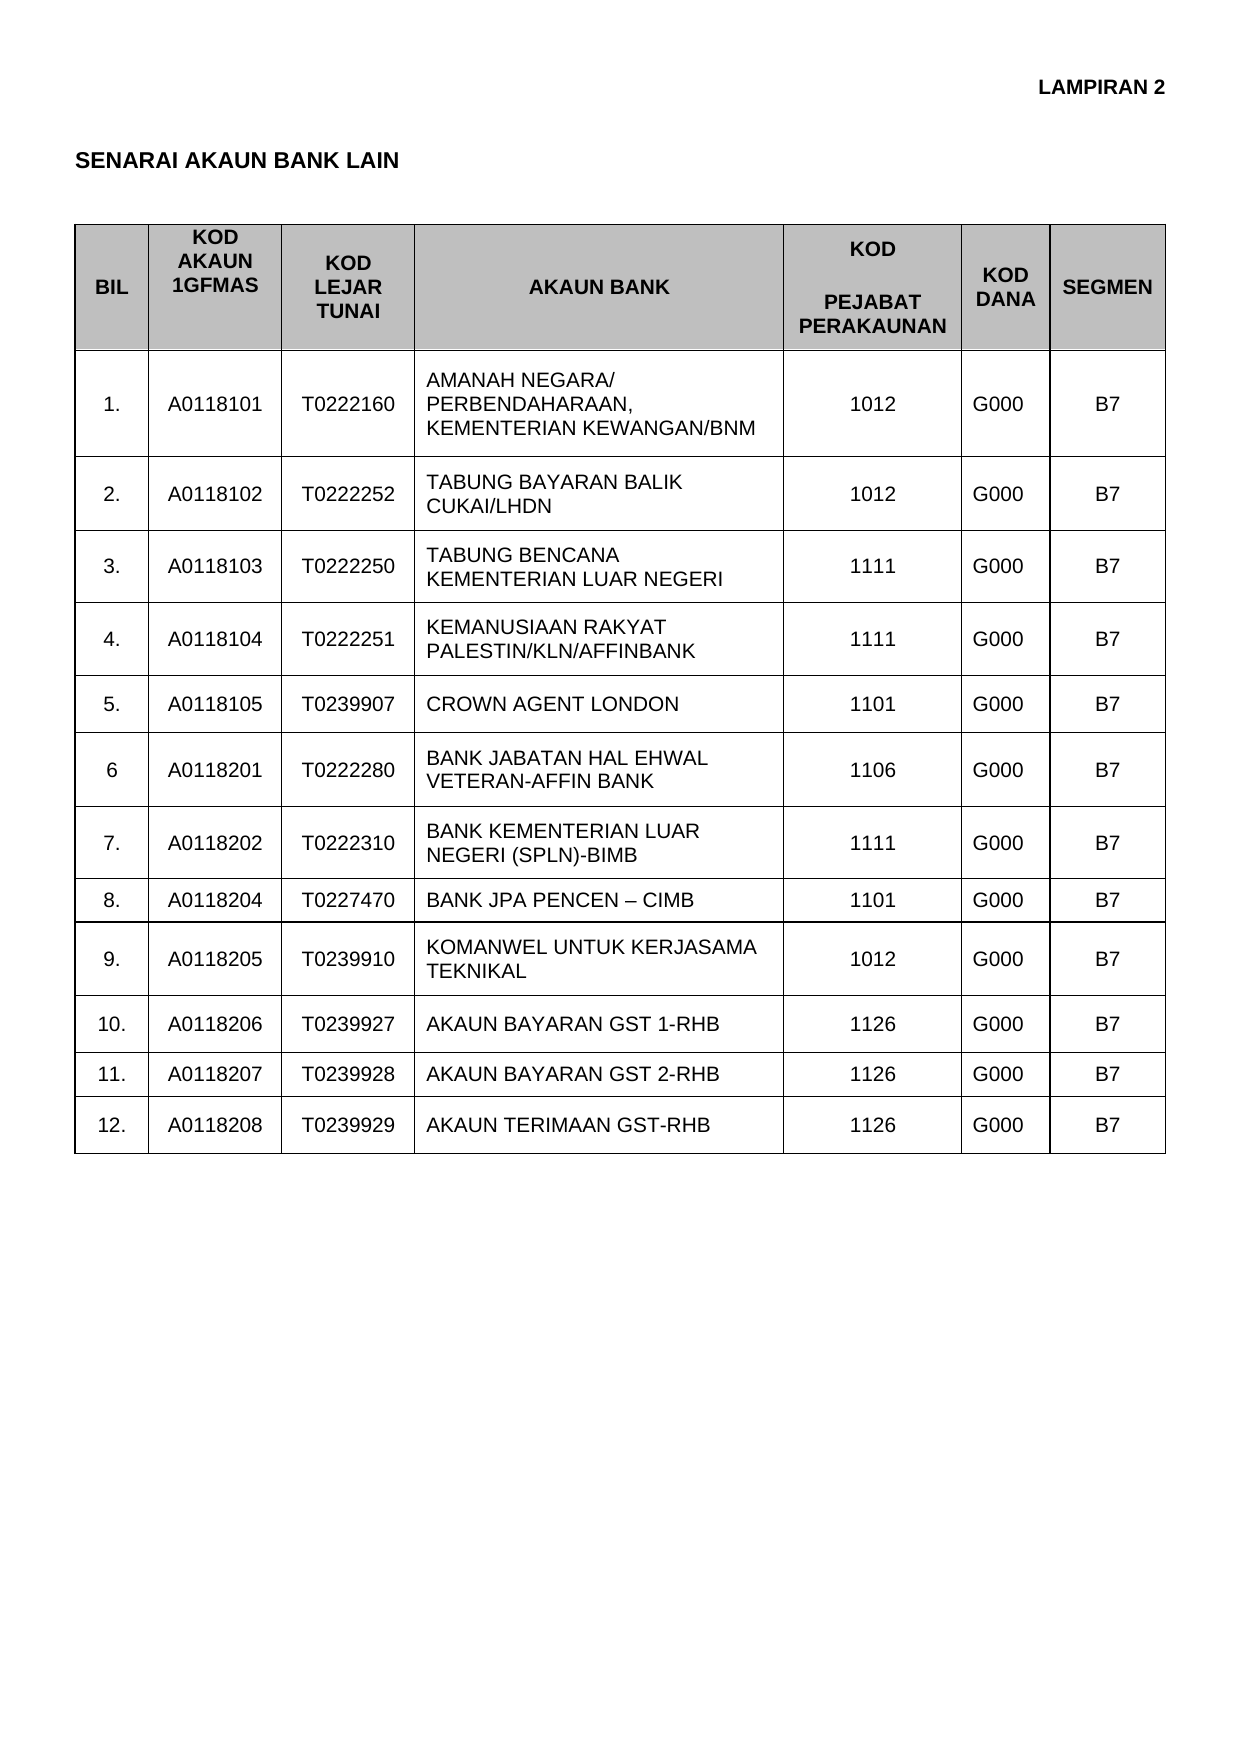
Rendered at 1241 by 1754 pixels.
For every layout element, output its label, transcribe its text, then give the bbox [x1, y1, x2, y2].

table_cell B7 [1051, 603, 1165, 674]
table_cell G000 [962, 1053, 1049, 1096]
text LAMPIRAN 2 [75, 75, 1165, 99]
table_cell 1. [76, 351, 148, 456]
table_cell AKAUN BAYARAN GST 2-RHB [415, 1053, 783, 1096]
table_cell T0239910 [282, 923, 414, 995]
table_cell 1101 [784, 676, 961, 732]
table_cell B7 [1051, 807, 1165, 878]
table_cell T0222310 [282, 807, 414, 878]
table_cell G000 [962, 676, 1049, 732]
table_cell 12. [76, 1097, 148, 1153]
table_cell 5. [76, 676, 148, 732]
table_cell B7 [1051, 1097, 1165, 1153]
table_cell G000 [962, 996, 1049, 1052]
table_cell G000 [962, 531, 1049, 602]
table_cell B7 [1051, 531, 1165, 602]
table_cell B7 [1051, 879, 1165, 921]
table_cell B7 [1051, 923, 1165, 995]
table_cell T0222250 [282, 531, 414, 602]
table_cell G000 [962, 807, 1049, 878]
table_cell B7 [1051, 351, 1165, 456]
table_cell T0239907 [282, 676, 414, 732]
table_cell BANK KEMENTERIAN LUAR NEGERI (SPLN)-BIMB [415, 807, 783, 878]
table_cell T0222251 [282, 603, 414, 674]
table_cell 3. [76, 531, 148, 602]
table_cell G000 [962, 1097, 1049, 1153]
table_cell 9. [76, 923, 148, 995]
table_cell A0118201 [149, 733, 281, 806]
table_cell 4. [76, 603, 148, 674]
table_cell 1111 [784, 807, 961, 878]
table_cell 1111 [784, 603, 961, 674]
table_header KOD PEJABAT PERAKAUNAN [784, 225, 961, 349]
table_cell TABUNG BENCANA KEMENTERIAN LUAR NEGERI [415, 531, 783, 602]
table_cell A0118105 [149, 676, 281, 732]
table_cell 1126 [784, 1097, 961, 1153]
table_cell 10. [76, 996, 148, 1052]
table_cell 7. [76, 807, 148, 878]
table_cell A0118207 [149, 1053, 281, 1096]
table_cell 1106 [784, 733, 961, 806]
table_header KOD LEJAR TUNAI [282, 225, 414, 349]
table_cell B7 [1051, 996, 1165, 1052]
table_cell G000 [962, 923, 1049, 995]
table_header KOD AKAUN 1GFMAS [149, 225, 281, 349]
table_cell B7 [1051, 457, 1165, 530]
table_cell B7 [1051, 1053, 1165, 1096]
table_cell 1012 [784, 351, 961, 456]
table_cell A0118202 [149, 807, 281, 878]
table_cell G000 [962, 603, 1049, 674]
table_cell 1111 [784, 531, 961, 602]
table_cell 2. [76, 457, 148, 530]
table_cell A0118104 [149, 603, 281, 674]
table_cell KOMANWEL UNTUK KERJASAMA TEKNIKAL [415, 923, 783, 995]
table_cell CROWN AGENT LONDON [415, 676, 783, 732]
table_cell G000 [962, 733, 1049, 806]
table_cell AKAUN TERIMAAN GST-RHB [415, 1097, 783, 1153]
table_cell KEMANUSIAAN RAKYAT PALESTIN/KLN/AFFINBANK [415, 603, 783, 674]
table_cell AMANAH NEGARA/ PERBENDAHARAAN, KEMENTERIAN KEWANGAN/BNM [415, 351, 783, 456]
table_cell T0239927 [282, 996, 414, 1052]
table_cell B7 [1051, 733, 1165, 806]
table_cell TABUNG BAYARAN BALIK CUKAI/LHDN [415, 457, 783, 530]
table_header SEGMEN [1051, 225, 1165, 349]
table_cell T0239928 [282, 1053, 414, 1096]
table_cell 1101 [784, 879, 961, 921]
table_cell A0118206 [149, 996, 281, 1052]
table_cell BANK JPA PENCEN – CIMB [415, 879, 783, 921]
table_cell G000 [962, 351, 1049, 456]
table_cell T0222280 [282, 733, 414, 806]
table_cell AKAUN BAYARAN GST 1-RHB [415, 996, 783, 1052]
table_cell A0118204 [149, 879, 281, 921]
table_cell A0118208 [149, 1097, 281, 1153]
table_cell T0222160 [282, 351, 414, 456]
table_cell G000 [962, 879, 1049, 921]
table_cell BANK JABATAN HAL EHWAL VETERAN-AFFIN BANK [415, 733, 783, 806]
text SENARAI AKAUN BANK LAIN [75, 147, 1165, 173]
table_cell A0118102 [149, 457, 281, 530]
table_cell B7 [1051, 676, 1165, 732]
table_cell A0118205 [149, 923, 281, 995]
table_cell A0118103 [149, 531, 281, 602]
table_cell T0222252 [282, 457, 414, 530]
table_cell T0227470 [282, 879, 414, 921]
table_header AKAUN BANK [415, 225, 783, 349]
table_header BIL [76, 225, 148, 349]
table_cell 6 [76, 733, 148, 806]
table_cell 1126 [784, 1053, 961, 1096]
table_cell 8. [76, 879, 148, 921]
table_cell 1012 [784, 457, 961, 530]
table_cell G000 [962, 457, 1049, 530]
table_cell T0239929 [282, 1097, 414, 1153]
table_cell 1012 [784, 923, 961, 995]
table_cell A0118101 [149, 351, 281, 456]
table_cell 11. [76, 1053, 148, 1096]
table_cell 1126 [784, 996, 961, 1052]
table_header KOD DANA [962, 225, 1049, 349]
